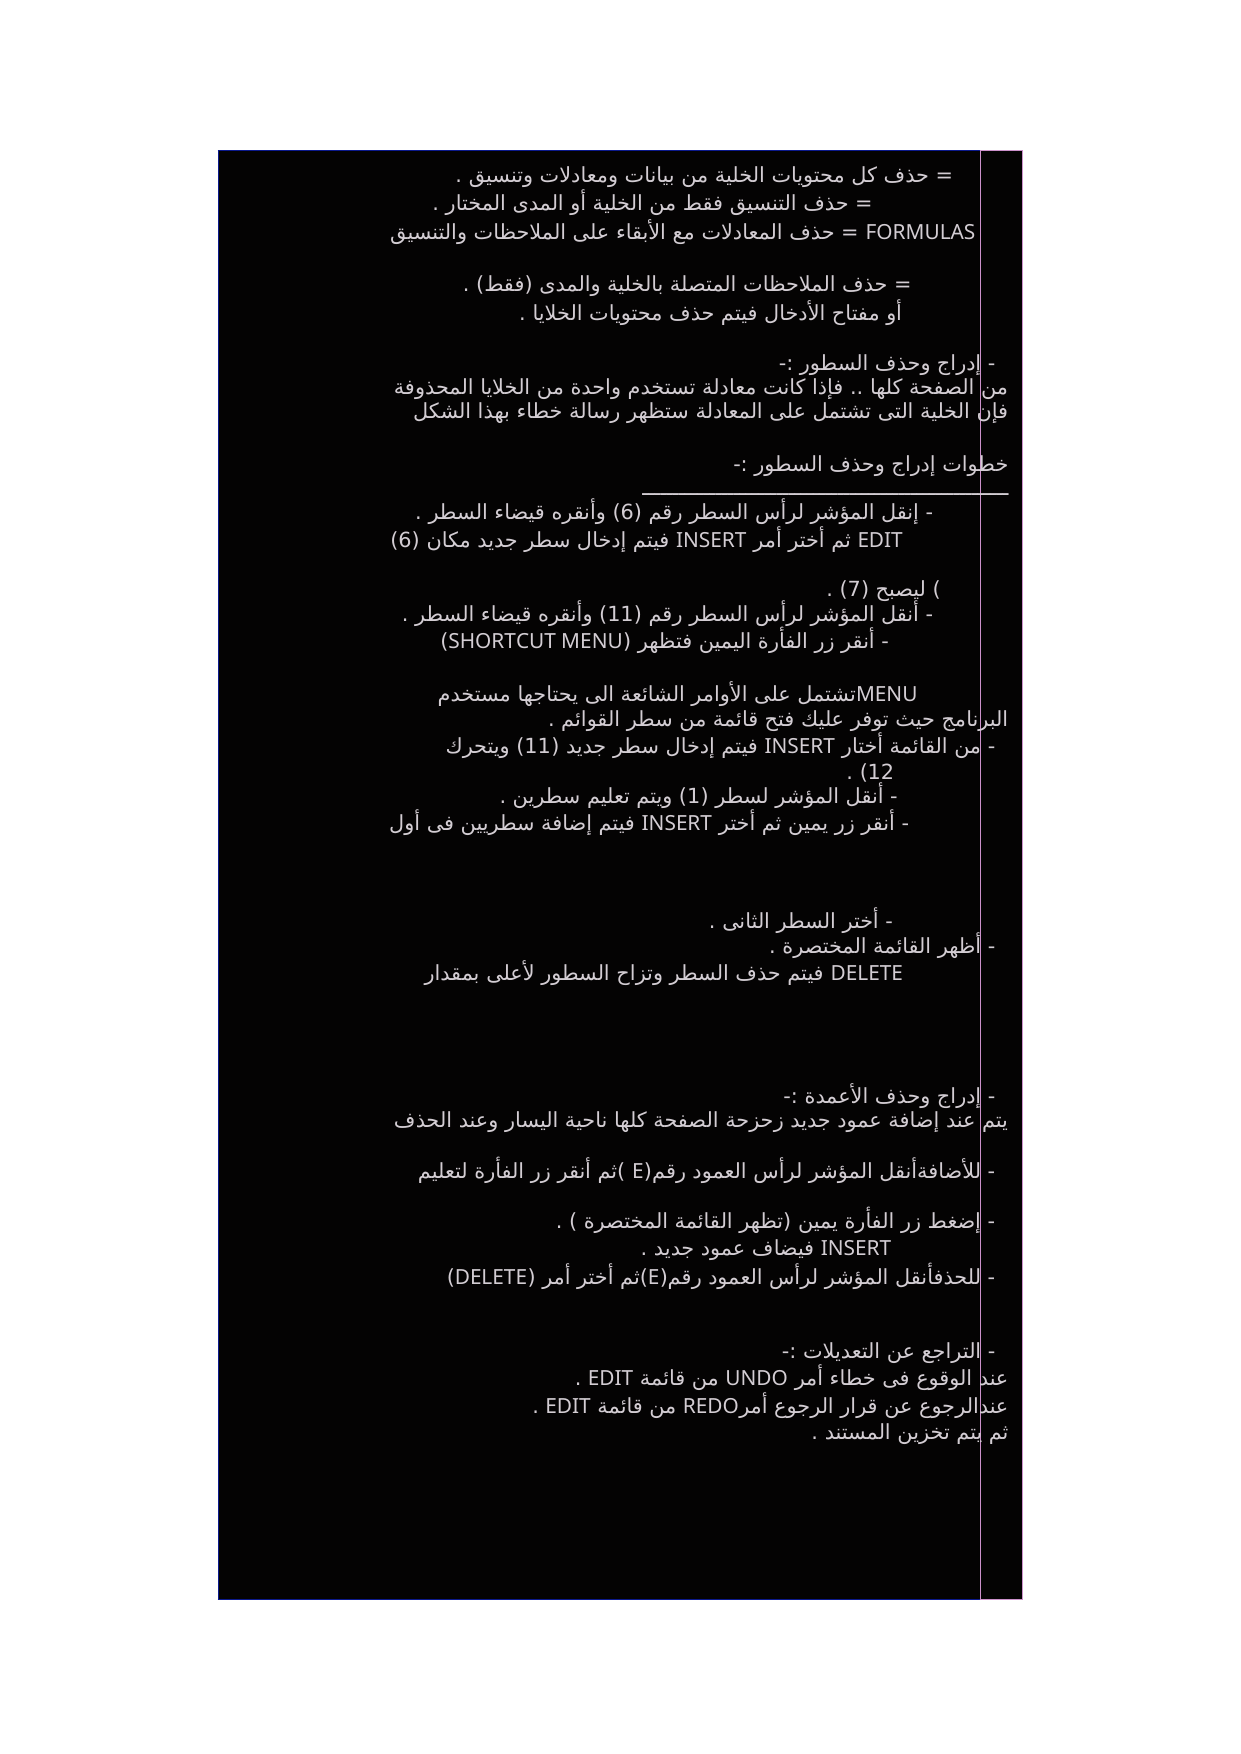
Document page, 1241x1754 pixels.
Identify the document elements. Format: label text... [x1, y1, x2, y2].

table_header [981, 151, 1022, 1599]
table_header دورة اكسيل [219, 151, 980, 1599]
